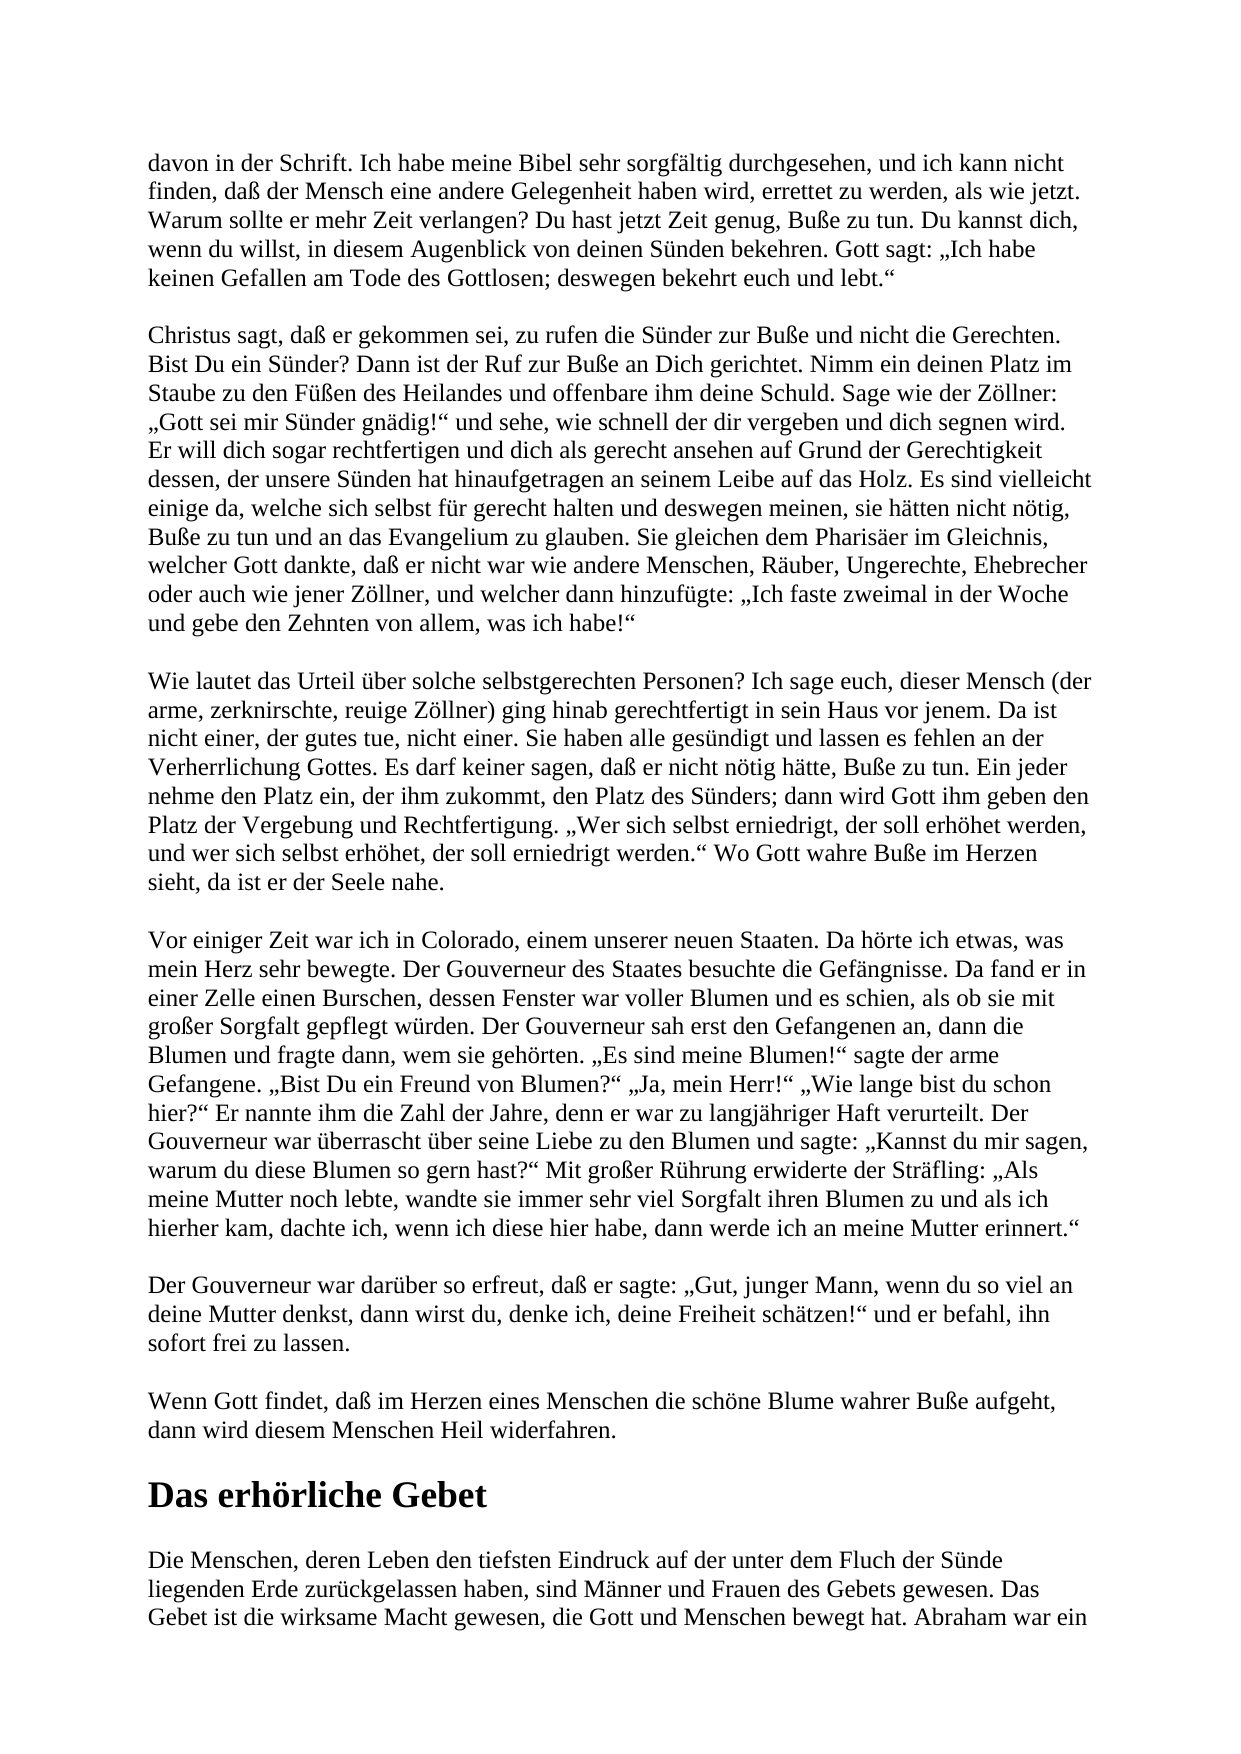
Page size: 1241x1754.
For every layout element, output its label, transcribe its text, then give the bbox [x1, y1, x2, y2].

text Ach, wie viele gibt es doch heutigen Tages, welche sich in Finsternis und Gebundenheit befinden, weil sie nicht willig sind, von ihren Sünden zu lassen und sie zu bekennen; und ich weiß nicht, wie jemand hoffen kann, daß ihm vergeben werde, wenn er nicht willig ist, seine Sünde zu bekennen. [148, 234, 1093, 349]
text Vor einiger Zeit war ich in Colorado, einem unserer neuen Staaten. Da hörte ich etwas, was mein Herz sehr bewegte. Der Gouverneur des Staates besuchte die Gefängnisse. Da fand er in einer Zelle einen Burschen, dessen Fenster war voller Blumen und es schien, als ob sie mit großer Sorgfalt gepflegt würden. Der Gouverneur sah erst den Gefangenen an, dann die Blumen und fragte dann, wem sie gehörten. „Es sind meine Blumen!“ sagte der arme Gefangene. „Bist Du ein Freund von Blumen?“ „Ja, mein Herr!“ „Wie lange bist du schon hier?“ Er nannte ihm die Zahl der Jahre, denn er war zu langjähriger Haft verurteilt. Der Gouverneur war überrascht über seine Liebe zu den Blumen und sagte: „Kannst du mir sagen, warum du diese Blumen so gern hast?“ Mit großer Rührung erwiderte der Sträfling: „Als meine Mutter noch lebte, wandte sie immer sehr viel Sorgfalt ihren Blumen zu und als ich hierher kam, dachte ich, wenn ich diese hier habe, dann werde ich an meine Mutter erinnert.“ [148, 1300, 1093, 1616]
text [148, 148, 1093, 205]
text Wie lautet das Urteil über solche selbstgerechten Personen? Ich sage euch, dieser Mensch (der arme, zerknirschte, reuige Zöllner) ging hinab gerechtfertigt in sein Haus vor jenem. Da ist nicht einer, der gutes tue, nicht einer. Sie haben alle gesündigt und lassen es fehlen an der Verherrlichung Gottes. Es darf keiner sagen, daß er nicht nötig hätte, Buße zu tun. Ein jeder nehme den Platz ein, der ihm zukommt, den Platz des Sünders; dann wird Gott ihm geben den Platz der Vergebung und Rechtfertigung. „Wer sich selbst erniedrigt, der soll erhöhet werden, und wer sich selbst erhöhet, der soll erniedrigt werden.“ Wo Gott wahre Buße im Herzen sieht, da ist er der Seele nahe. [148, 1041, 1093, 1271]
text Präge es deinem Geist ein, daß „nun“, daß heute vielleicht der einzige Tag der Gnade ist, den du je haben wirst. Du kannst jetzt Buße tun und der verdammende Schuldschein bei Gott wird ausgelöscht. Gott wartet darauf, dir zu vergeben; er ist bemüht, dich zu sich zu bringen. Aber ich denke, die Bibel lehrt deutlich, daß nach diesem Leben keine Buße mehr möglich ist. Es sind einige, welche von der Möglichkeit einer Buße im Grabe reden, aber ich finde nichts davon in der Schrift. Ich habe meine Bibel sehr sorgfältig durchgesehen, und ich kann nicht finden, daß der Mensch eine andere Gelegenheit haben wird, errettet zu werden, als wie jetzt. Warum sollte er mehr Zeit verlangen? Du hast jetzt Zeit genug, Buße zu tun. Du kannst dich, wenn du willst, in diesem Augenblick von deinen Sünden bekehren. Gott sagt: „Ich habe keinen Gefallen am Tode des Gottlosen; deswegen bekehrt euch und lebt.“ [148, 378, 1093, 666]
text Christus sagt, daß er gekommen sei, zu rufen die Sünder zur Buße und nicht die Gerechten. Bist Du ein Sünder? Dann ist der Ruf zur Buße an Dich gerichtet. Nimm ein deinen Platz im Staube zu den Füßen des Heilandes und offenbare ihm deine Schuld. Sage wie der Zöllner: „Gott sei mir Sünder gnädig!“ und sehe, wie schnell der dir vergeben und dich segnen wird. Er will dich sogar rechtfertigen und dich als gerecht ansehen auf Grund der Gerechtigkeit dessen, der unsere Sünden hat hinaufgetragen an seinem Leibe auf das Holz. Es sind vielleicht einige da, welche sich selbst für gerecht halten und deswegen meinen, sie hätten nicht nötig, Buße zu tun und an das Evangelium zu glauben. Sie gleichen dem Pharisäer im Gleichnis, welcher Gott dankte, daß er nicht war wie andere Menschen, Räuber, Ungerechte, Ehebrecher oder auch wie jener Zöllner, und welcher dann hinzufügte: „Ich faste zweimal in der Woche und gebe den Zehnten von allem, was ich habe!“ [148, 695, 1093, 1011]
